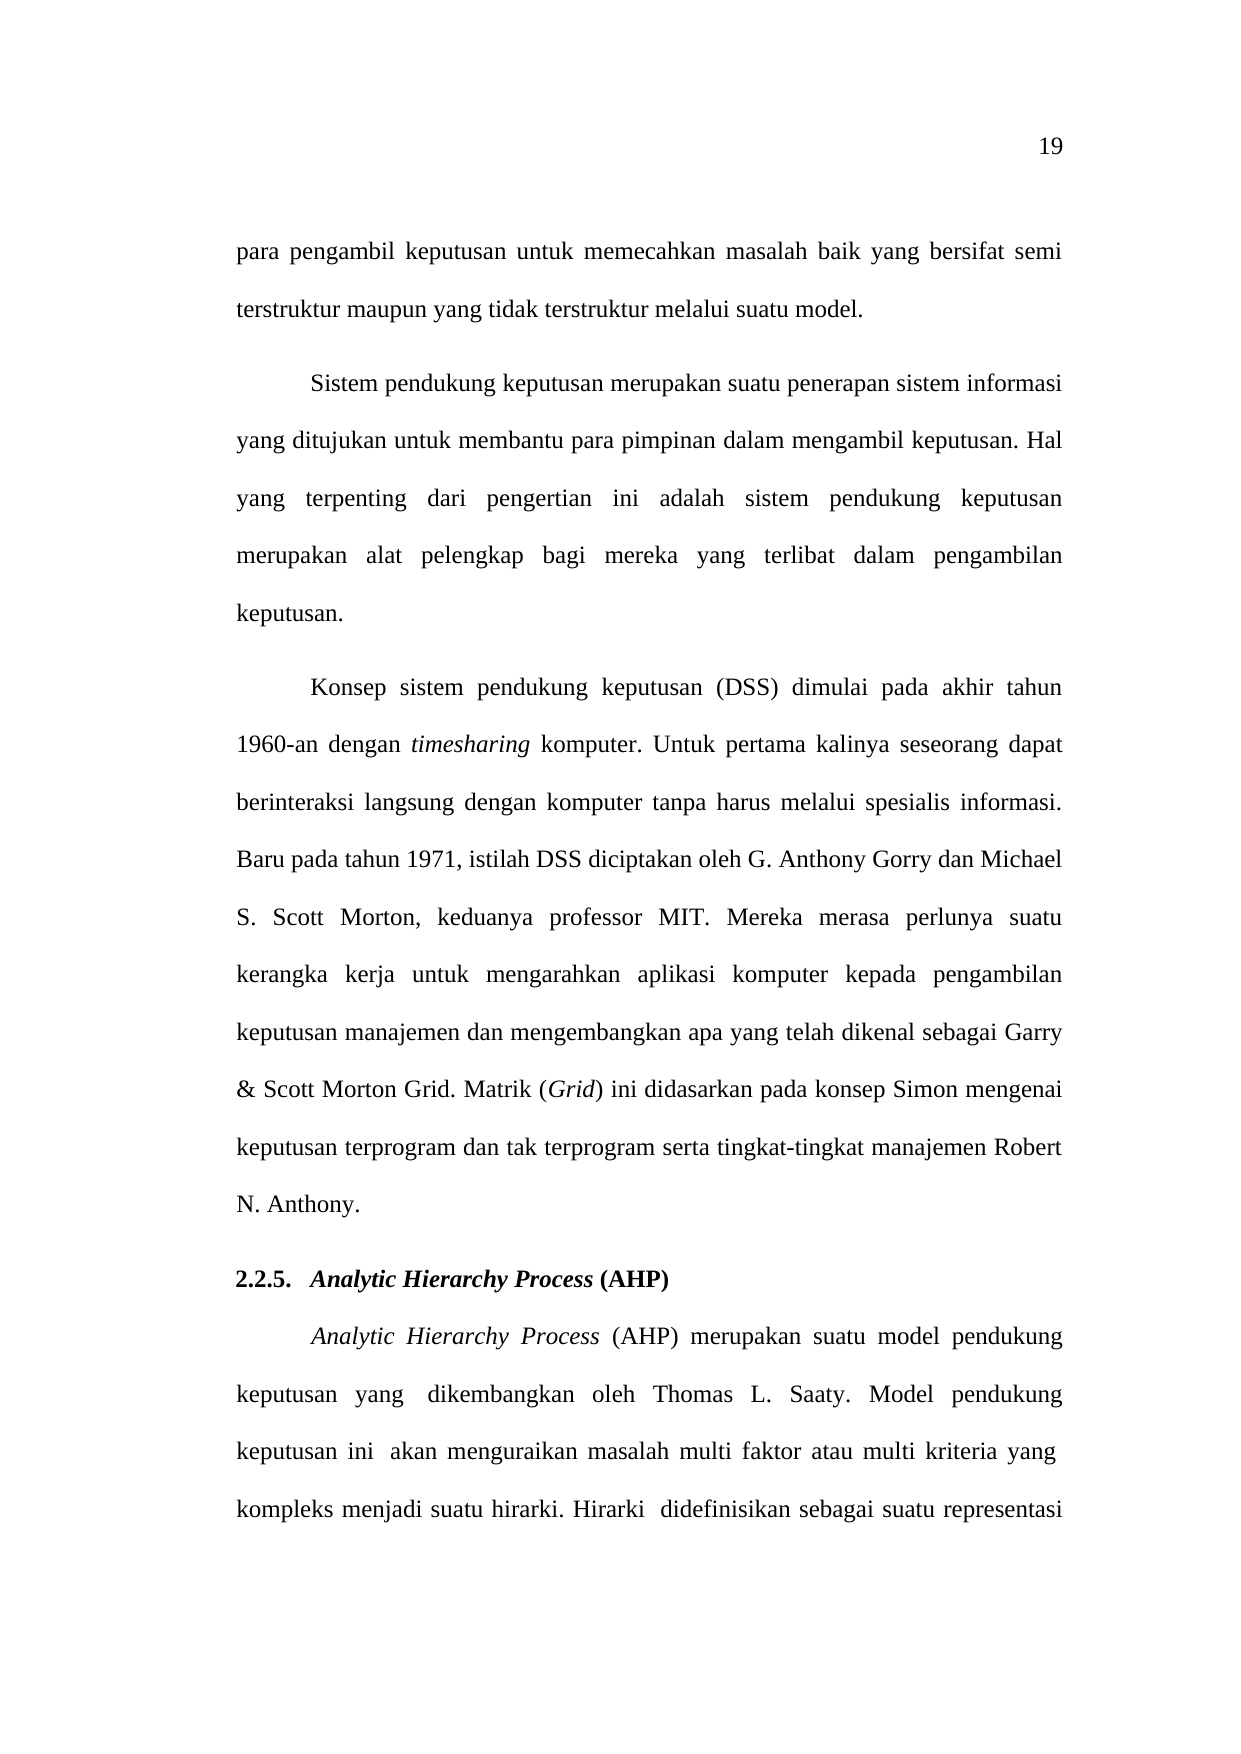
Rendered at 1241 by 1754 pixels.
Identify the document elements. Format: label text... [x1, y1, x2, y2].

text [236, 1321, 1063, 1522]
list Analytic Hierarchy Process (AHP) [235, 1264, 1063, 1292]
text Sistem pendukung keputusan merupakan suatu penerapan sistem informasi yang ditujukan untuk membantu para pimpinan dalam mengambil keputusan. Hal yang terpenting dari pengertian ini adalah sistem pendukung keputusan merupakan alat pelengkap bagi mereka yang terlibat dalam pengambilan keputusan. [236, 368, 1063, 627]
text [236, 236, 1063, 322]
text Konsep sistem pendukung keputusan (DSS) dimulai pada akhir tahun 1960-an dengan timesharing komputer. Untuk pertama kalinya seseorang dapat berinteraksi langsung dengan komputer tanpa harus melalui spesialis informasi. Baru pada tahun 1971, istilah DSS diciptakan oleh G. Anthony Gorry dan Michael S. Scott Morton, keduanya professor MIT. Mereka merasa perlunya suatu kerangka kerja untuk mengarahkan aplikasi komputer kepada pengambilan keputusan manajemen dan mengembangkan apa yang telah dikenal sebagai Garry & Scott Morton Grid. Matrik (Grid) ini didasarkan pada konsep Simon mengenai keputusan terprogram dan tak terprogram serta tingkat-tingkat manajemen Robert N. Anthony. [236, 672, 1063, 1218]
